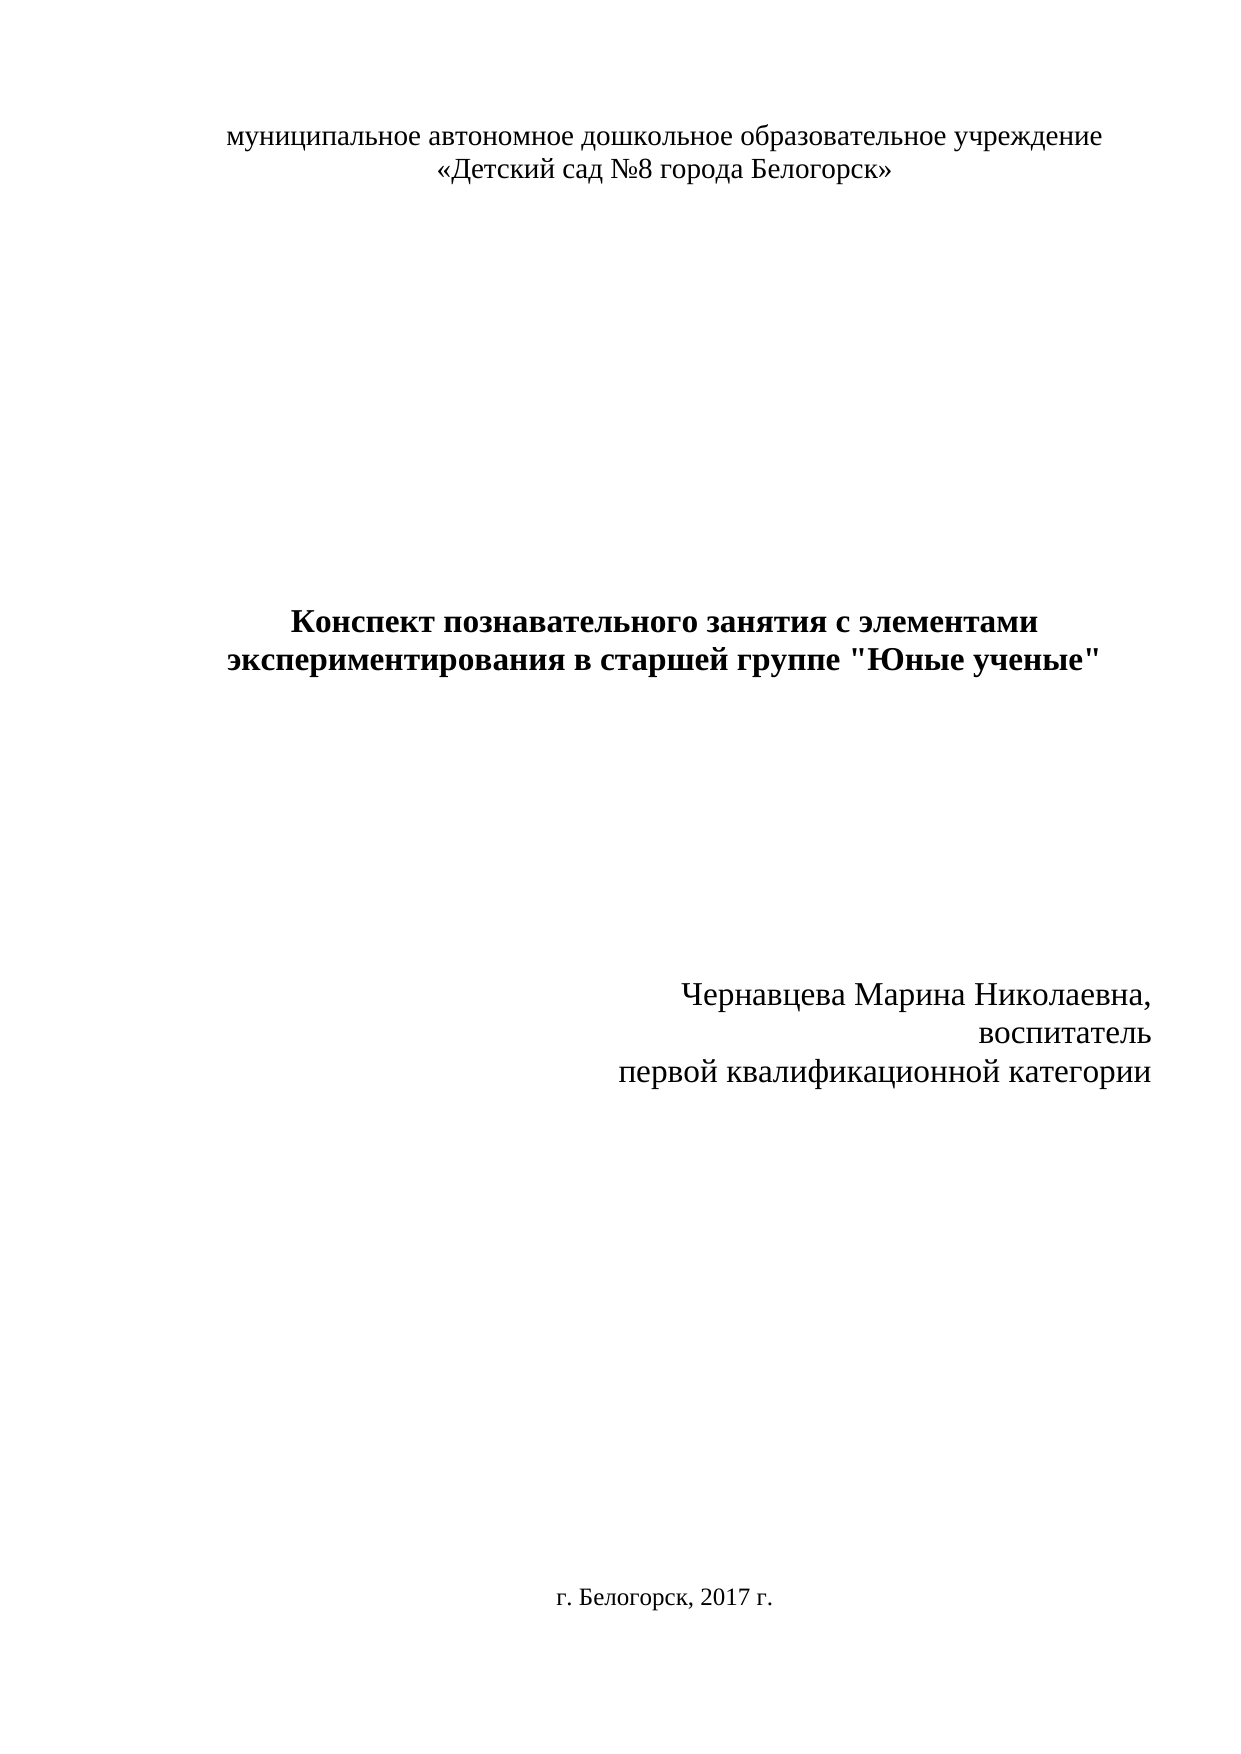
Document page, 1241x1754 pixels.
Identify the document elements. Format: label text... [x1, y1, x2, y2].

text муниципальное автономное дошкольное образовательное учреждение [177, 118, 1152, 152]
text воспитатель [177, 1013, 1152, 1051]
text Чернавцева Марина Николаевна, [177, 974, 1152, 1013]
text Конспект познавательного занятия с элементами экспериментирования в старшей группе "Юные ученые" [177, 601, 1152, 677]
text «Детский сад №8 города Белогорск» [177, 152, 1152, 185]
text первой квалификационной категории [177, 1051, 1152, 1089]
text г. Белогорск, 2017 г. [177, 1582, 1152, 1611]
